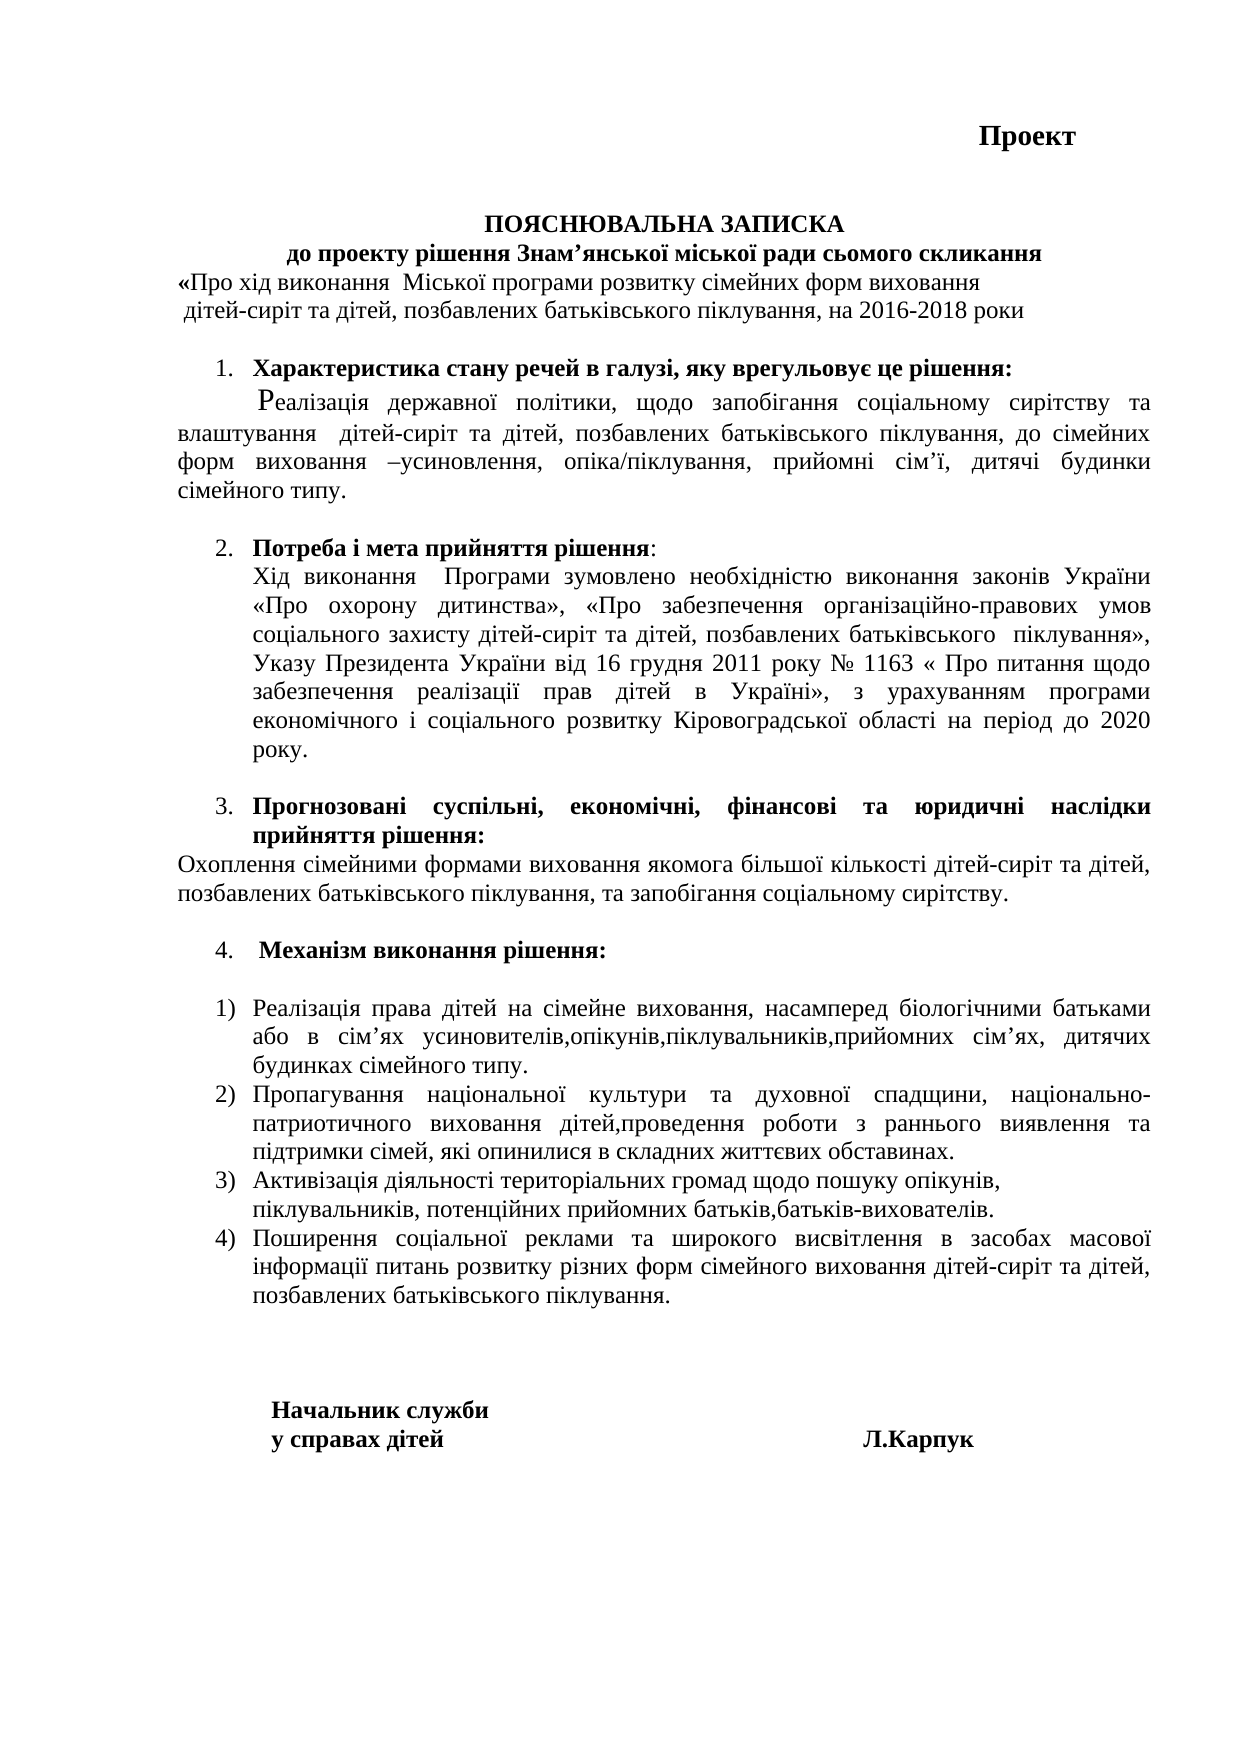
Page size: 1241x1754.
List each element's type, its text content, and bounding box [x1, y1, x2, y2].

list Поширення соціальної реклами та широкого висвітлення в засобах масової інформації питань розвитку різних форм сімейного виховання дітей-сиріт та дітей, позбавлених батьківського піклування. [215, 1223, 1152, 1309]
text Охоплення сімейними формами виховання якомога більшої кількості дітей-сиріт та дітей, позбавлених батьківського піклування, та запобігання соціальному сирітству. [177, 849, 1152, 906]
list Активізація діяльності територіальних громад щодо пошуку опікунів, піклувальників, потенційних прийомних батьків,батьків-вихователів. [215, 1165, 1152, 1223]
text Начальник служби [215, 1395, 1152, 1424]
text ПОЯСНЮВАЛЬНА ЗАПИСКА [177, 209, 1152, 238]
list Прогнозовані суспільні, економічні, фінансові та юридичні наслідки прийняття рішення: [215, 791, 1152, 849]
text до проекту рішення Знам’янської міської ради сьомого скликання [177, 238, 1152, 267]
list Пропагування національної культури та духовної спадщини, національно-патриотичного виховання дітей,проведення роботи з раннього виявлення та підтримки сімей, які опинилися в складних життєвих обставинах. [215, 1079, 1152, 1165]
list Реалізація права дітей на сімейне виховання, насамперед біологічними батьками або в сім’ях усиновителів,опікунів,піклувальників,прийомних сім’ях, дитячих будинках сімейного типу. [215, 993, 1152, 1079]
list Механізм виконання рішення: [215, 935, 1152, 964]
text Проект [177, 118, 1152, 152]
list Потреба і мета прийняття рішення: [215, 533, 1152, 561]
text дітей-сиріт та дітей, позбавлених батьківського піклування, на 2016-2018 роки [177, 295, 1152, 324]
text у справах дітей Л.Карпук [215, 1424, 1152, 1453]
title Реалізація державної політики, щодо запобігання соціальному сирітству та влаштування дітей-сиріт та дітей, позбавлених батьківського піклування, до сімейних форм виховання –усиновлення, опіка/піклування, прийомні сім’ї, дитячі будинки сімейного типу. [177, 382, 1152, 504]
text Хід виконання Програми зумовлено необхідністю виконання законів України «Про охорону дитинства», «Про забезпечення організаційно-правових умов соціального захисту дітей-сиріт та дітей, позбавлених батьківського піклування», Указу Президента України від 16 грудня 2011 року № 1163 « Про питання щодо забезпечення реалізації прав дітей в Україні», з урахуванням програми економічного і соціального розвитку Кіровоградської області на період до 2020 року. [252, 561, 1152, 763]
list Характеристика стану речей в галузі, яку врегульовує це рішення: [215, 353, 1152, 382]
text «Про хід виконання Міської програми розвитку сімейних форм виховання [177, 267, 1152, 295]
